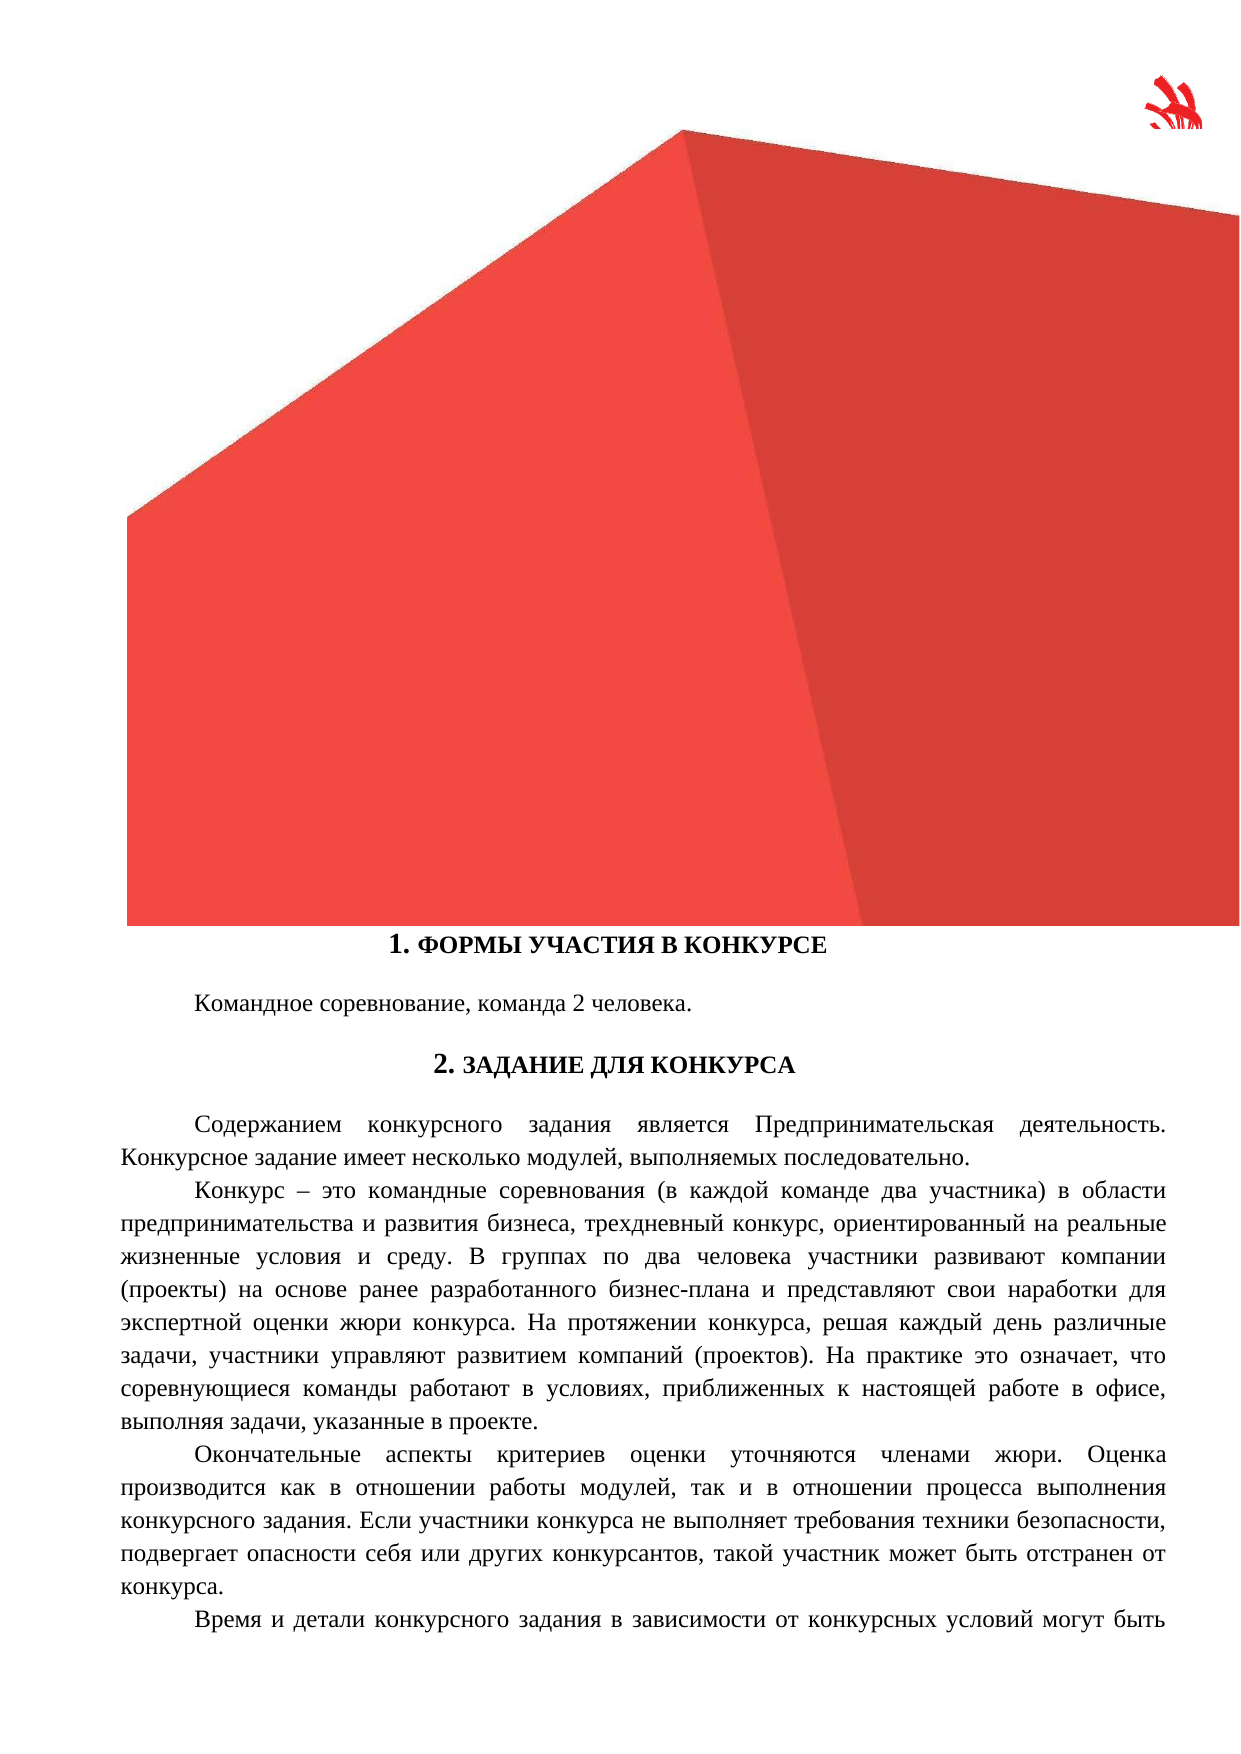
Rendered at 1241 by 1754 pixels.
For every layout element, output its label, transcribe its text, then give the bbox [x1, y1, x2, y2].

subtitle ЗАДАНИЕ ДЛЯ КОНКУРСА [433, 1046, 1215, 1080]
picture [127, 75, 1240, 926]
text Содержанием конкурсного задания является Предпринимательская деятельность. Конкурсное задание имеет несколько модулей, выполняемых последовательно. [120, 1109, 1167, 1171]
text Командное соревнование, команда 2 человека. [194, 988, 1215, 1017]
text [120, 1604, 1167, 1633]
text Окончательные аспекты критериев оценки уточняются членами жюри. Оценка производится как в отношении работы модулей, так и в отношении процесса выполнения конкурсного задания. Если участники конкурса не выполняет требования техники безопасности, подвергает опасности себя или других конкурсантов, такой участник может быть отстранен от конкурса. [120, 1439, 1167, 1600]
subtitle ФОРМЫ УЧАСТИЯ В КОНКУРСЕ [388, 926, 1215, 959]
text Конкурс – это командные соревнования (в каждой команде два участника) в области предпринимательства и развития бизнеса, трехдневный конкурс, ориентированный на реальные жизненные условия и среду. В группах по два человека участники развивают компании (проекты) на основе ранее разработанного бизнес-плана и представляют свои наработки для экспертной оценки жюри конкурса. На протяжении конкурса, решая каждый день различные задачи, участники управляют развитием компаний (проектов). На практике это означает, что соревнующиеся команды работают в условиях, приближенных к настоящей работе в офисе, выполняя задачи, указанные в проекте. [120, 1175, 1167, 1435]
